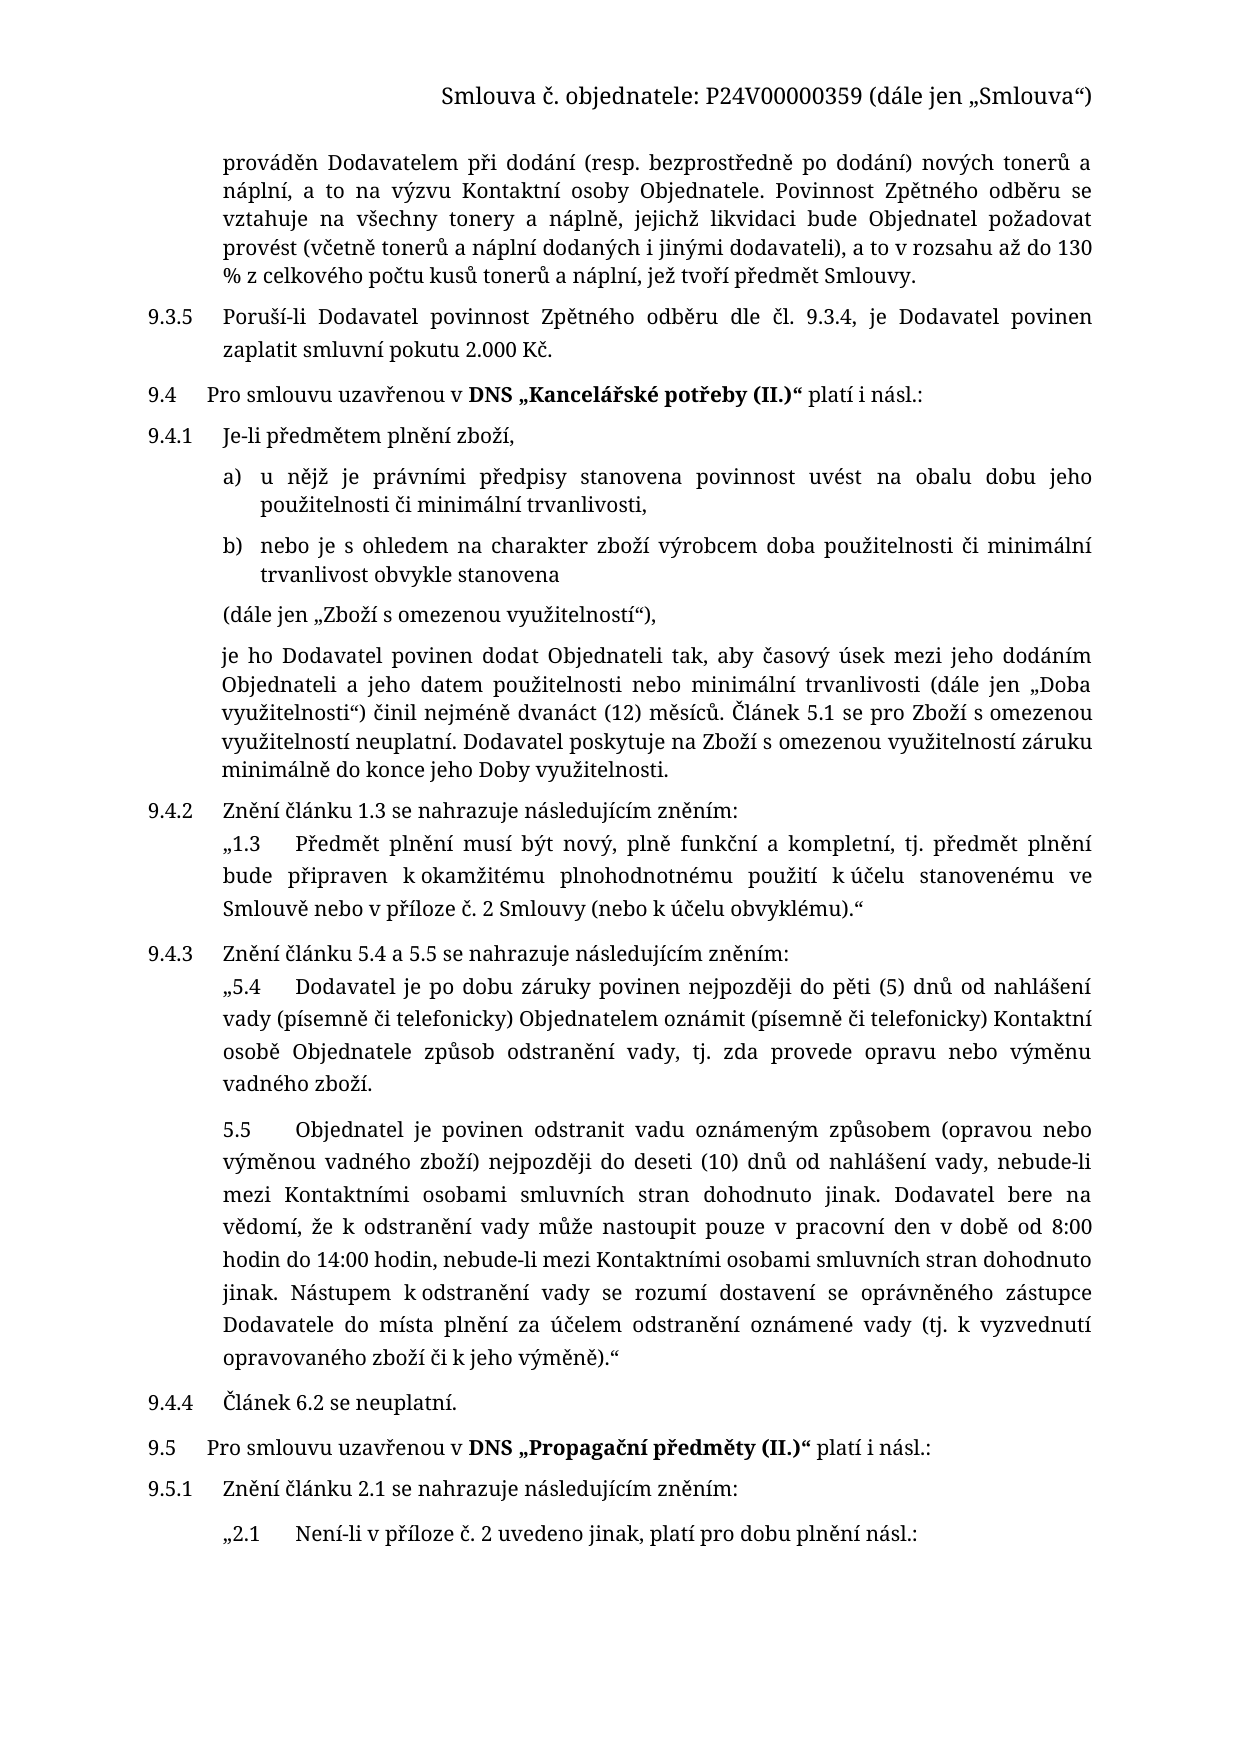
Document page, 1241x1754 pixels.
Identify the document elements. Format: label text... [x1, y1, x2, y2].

list u nějž je právními předpisy stanovena povinnost uvést na obalu dobu jeho použitelnosti či minimální trvanlivosti, [223, 462, 1093, 519]
list Článek 6.2 se neuplatní. [148, 1388, 1093, 1416]
list Je-li předmětem plnění zboží, [148, 421, 1093, 449]
text je ho Dodavatel povinen dodat Objednateli tak, aby časový úsek mezi jeho dodáním Objednateli a jeho datem použitelnosti nebo minimální trvanlivosti (dále jen „Doba využitelnosti“) činil nejméně dvanáct (12) měsíců. Článek 5.1 se pro Zboží s omezenou využitelností neuplatní. Dodavatel poskytuje na Zboží s omezenou využitelností záruku minimálně do konce jeho Doby využitelnosti. [221, 642, 1093, 784]
list Znění článku 1.3 se nahrazuje následujícím zněním: [148, 796, 1093, 825]
list Znění článku 5.4 a 5.5 se nahrazuje následujícím zněním: [148, 939, 1093, 968]
list Poruší-li Dodavatel povinnost Zpětného odběru dle čl. 9.3.4, je Dodavatel povinen zaplatit smluvní pokutu 2.000 Kč. [148, 302, 1093, 363]
list „5.4 Dodavatel je po dobu záruky povinen nejpozději do pěti (5) dnů od nahlášení vady (písemně či telefonicky) Objednatelem oznámit (písemně či telefonicky) Kontaktní osobě Objednatele způsob odstranění vady, tj. zda provede opravu nebo výměnu vadného zboží. [223, 972, 1093, 1098]
list „2.1 Není-li v příloze č. 2 uvedeno jinak, platí pro dobu plnění násl.: [223, 1519, 1093, 1548]
list nebo je s ohledem na charakter zboží výrobcem doba použitelnosti či minimální trvanlivost obvykle stanovena [223, 531, 1093, 588]
list Pro smlouvu uzavřenou v DNS „Kancelářské potřeby (II.)“ platí i násl.: [148, 380, 1093, 408]
list „1.3 Předmět plnění musí být nový, plně funkční a kompletní, tj. předmět plnění bude připraven k okamžitému plnohodnotnému použití k účelu stanovenému ve Smlouvě nebo v příloze č. 2 Smlouvy (nebo k účelu obvyklému).“ [223, 829, 1093, 922]
text (dále jen „Zboží s omezenou využitelností“), [223, 601, 1093, 629]
list 5.5 Objednatel je povinen odstranit vadu oznámeným způsobem (opravou nebo výměnou vadného zboží) nejpozději do deseti (10) dnů od nahlášení vady, nebude-li mezi Kontaktními osobami smluvních stran dohodnuto jinak. Dodavatel bere na vědomí, že k odstranění vady může nastoupit pouze v pracovní den v době od 8:00 hodin do 14:00 hodin, nebude-li mezi Kontaktními osobami smluvních stran dohodnuto jinak. Nástupem k odstranění vady se rozumí dostavení se oprávněného zástupce Dodavatele do místa plnění za účelem odstranění oznámené vady (tj. k vyzvednutí opravovaného zboží či k jeho výměně).“ [223, 1115, 1093, 1371]
list Pro smlouvu uzavřenou v DNS „Propagační předměty (II.)“ platí i násl.: [148, 1433, 1093, 1462]
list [148, 148, 1093, 290]
list Znění článku 2.1 se nahrazuje následujícím zněním: [148, 1474, 1093, 1502]
